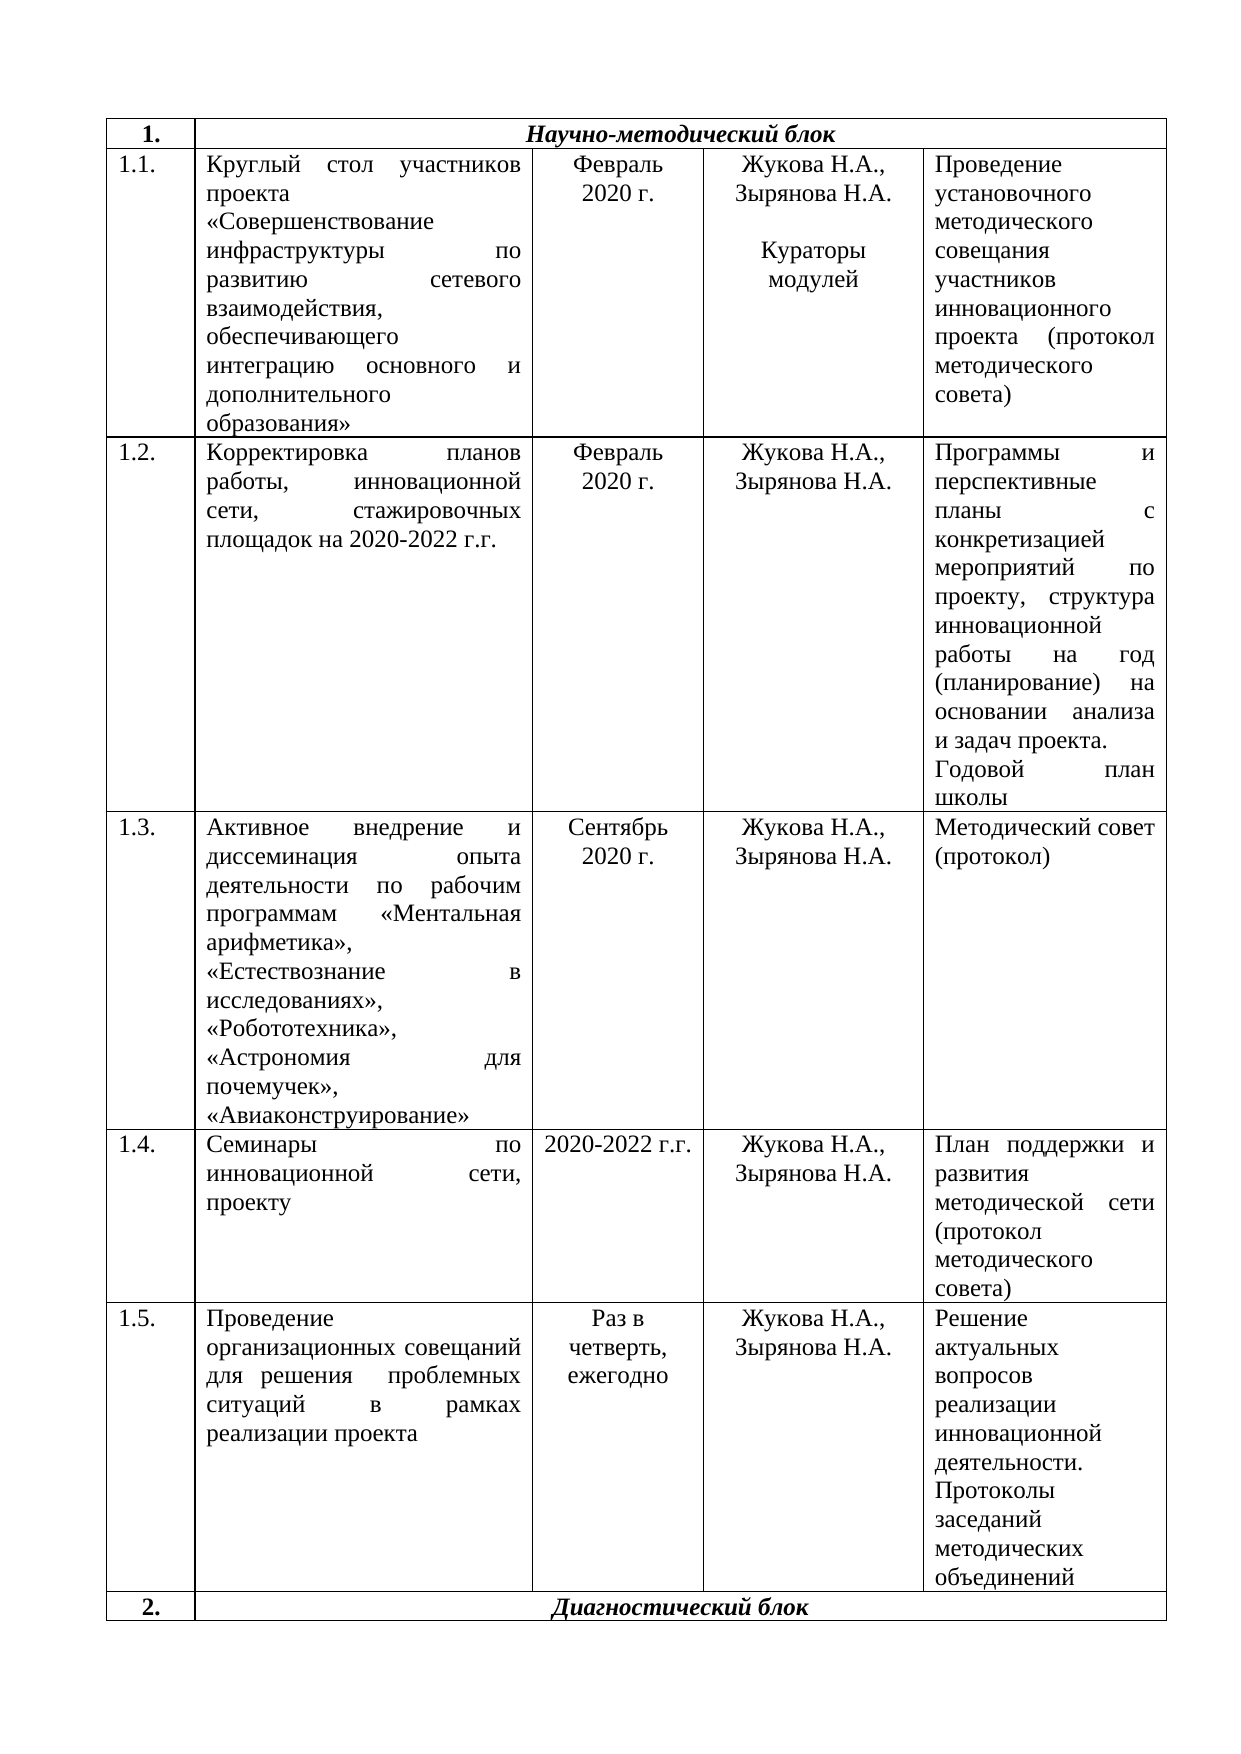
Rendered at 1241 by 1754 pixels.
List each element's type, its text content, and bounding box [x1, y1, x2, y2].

table_cell Жукова Н.А., Зырянова Н.А. [704, 1303, 923, 1591]
table_cell 2. [107, 1592, 194, 1620]
table_cell План поддержки и развития методической сети (протокол методического совета) [924, 1130, 1166, 1302]
table_cell Жукова Н.А., Зырянова Н.А. [704, 812, 923, 1128]
table_cell Жукова Н.А., Зырянова Н.А. Кураторы модулей [704, 149, 923, 436]
table_cell Корректировка планов работы, инновационной сети, стажировочных площадок на 2020-2022 г.г. [196, 438, 532, 811]
table_cell Программы и перспективные планы с конкретизацией мероприятий по проекту, структура инновационной работы на год (планирование) на основании анализа и задач проекта. Годовой план школы [924, 438, 1166, 811]
table_cell Проведение организационных совещаний для решения проблемных ситуаций в рамках реализации проекта [196, 1303, 532, 1591]
table_cell Методический совет (протокол) [924, 812, 1166, 1128]
table_cell Сентябрь 2020 г. [533, 812, 703, 1128]
table_cell Активное внедрение и диссеминация опыта деятельности по рабочим программам «Ментальная арифметика», «Естествознание в исследованиях», «Робототехника», «Астрономия для почемучек», «Авиаконструирование» [196, 812, 532, 1128]
table_cell Круглый стол участников проекта «Совершенствование инфраструктуры по развитию сетевого взаимодействия, обеспечивающего интеграцию основного и дополнительного образования» [196, 149, 532, 436]
table_cell Решение актуальных вопросов реализации инновационной деятельности. Протоколы заседаний методических объединений [924, 1303, 1166, 1591]
table_cell 1.5. [107, 1303, 194, 1591]
table_cell Жукова Н.А., Зырянова Н.А. [704, 438, 923, 811]
table_cell 1.2. [107, 438, 194, 811]
table_cell 1.3. [107, 812, 194, 1128]
table_cell Жукова Н.А., Зырянова Н.А. [704, 1130, 923, 1302]
table_cell Раз в четверть, ежегодно [533, 1303, 703, 1591]
table_cell 2020-2022 г.г. [533, 1130, 703, 1302]
table_cell Диагностический блок [196, 1592, 1166, 1620]
table_cell Февраль 2020 г. [533, 149, 703, 436]
table_cell Научно-методический блок [196, 119, 1166, 148]
table_cell 1.1. [107, 149, 194, 436]
table_cell Февраль 2020 г. [533, 438, 703, 811]
table_cell 1. [107, 119, 194, 148]
table_cell 1.4. [107, 1130, 194, 1302]
table_cell Семинары по инновационной сети, проекту [196, 1130, 532, 1302]
table_cell Проведение установочного методического совещания участников инновационного проекта (протокол методического совета) [924, 149, 1166, 436]
